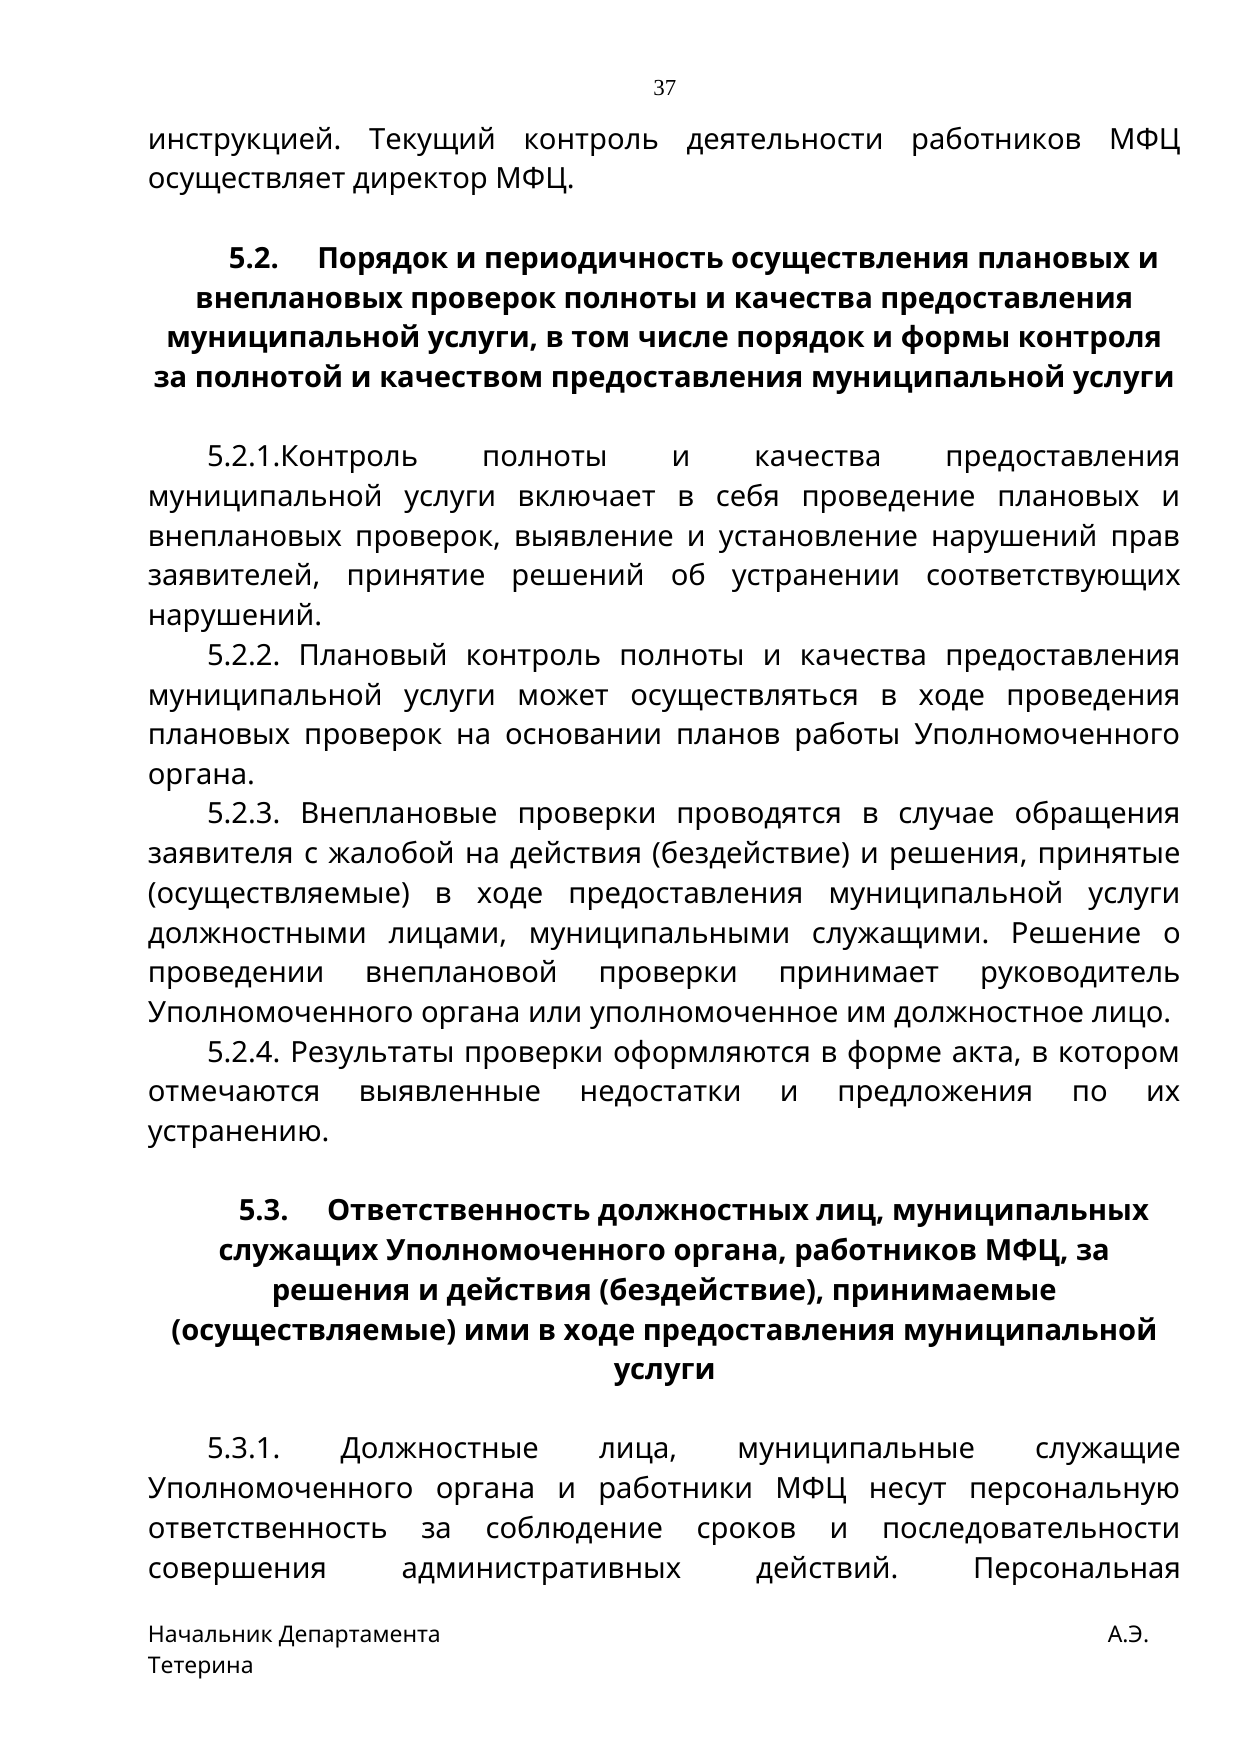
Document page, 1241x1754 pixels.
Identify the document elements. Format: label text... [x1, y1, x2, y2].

list Порядок и периодичность осуществления плановых и внеплановых проверок полноты и качества предоставления муниципальной услуги, в том числе порядок и формы контроля за полнотой и качеством предоставления муниципальной услуги [148, 237, 1181, 396]
text 5.2.1.Контроль полноты и качества предоставления муниципальной услуги включает в себя проведение плановых и внеплановых проверок, выявление и установление нарушений прав заявителей, принятие решений об устранении соответствующих нарушений. [148, 436, 1181, 634]
text 5.2.2. Плановый контроль полноты и качества предоставления муниципальной услуги может осуществляться в ходе проведения плановых проверок на основании планов работы Уполномоченного органа. [148, 634, 1181, 793]
text 5.2.3. Внеплановые проверки проводятся в случае обращения заявителя с жалобой на действия (бездействие) и решения, принятые (осуществляемые) в ходе предоставления муниципальной услуги должностными лицами, муниципальными служащими. Решение о проведении внеплановой проверки принимает руководитель Уполномоченного органа или уполномоченное им должностное лицо. [148, 793, 1181, 1031]
list Ответственность должностных лиц, муниципальных служащих Уполномоченного органа, работников МФЦ, за решения и действия (бездействие), принимаемые (осуществляемые) ими в ходе предоставления муниципальной услуги [148, 1190, 1181, 1388]
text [148, 1428, 1181, 1587]
text 5.2.4. Результаты проверки оформляются в форме акта, в котором отмечаются выявленные недостатки и предложения по их устранению. [148, 1031, 1181, 1150]
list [148, 118, 1181, 197]
